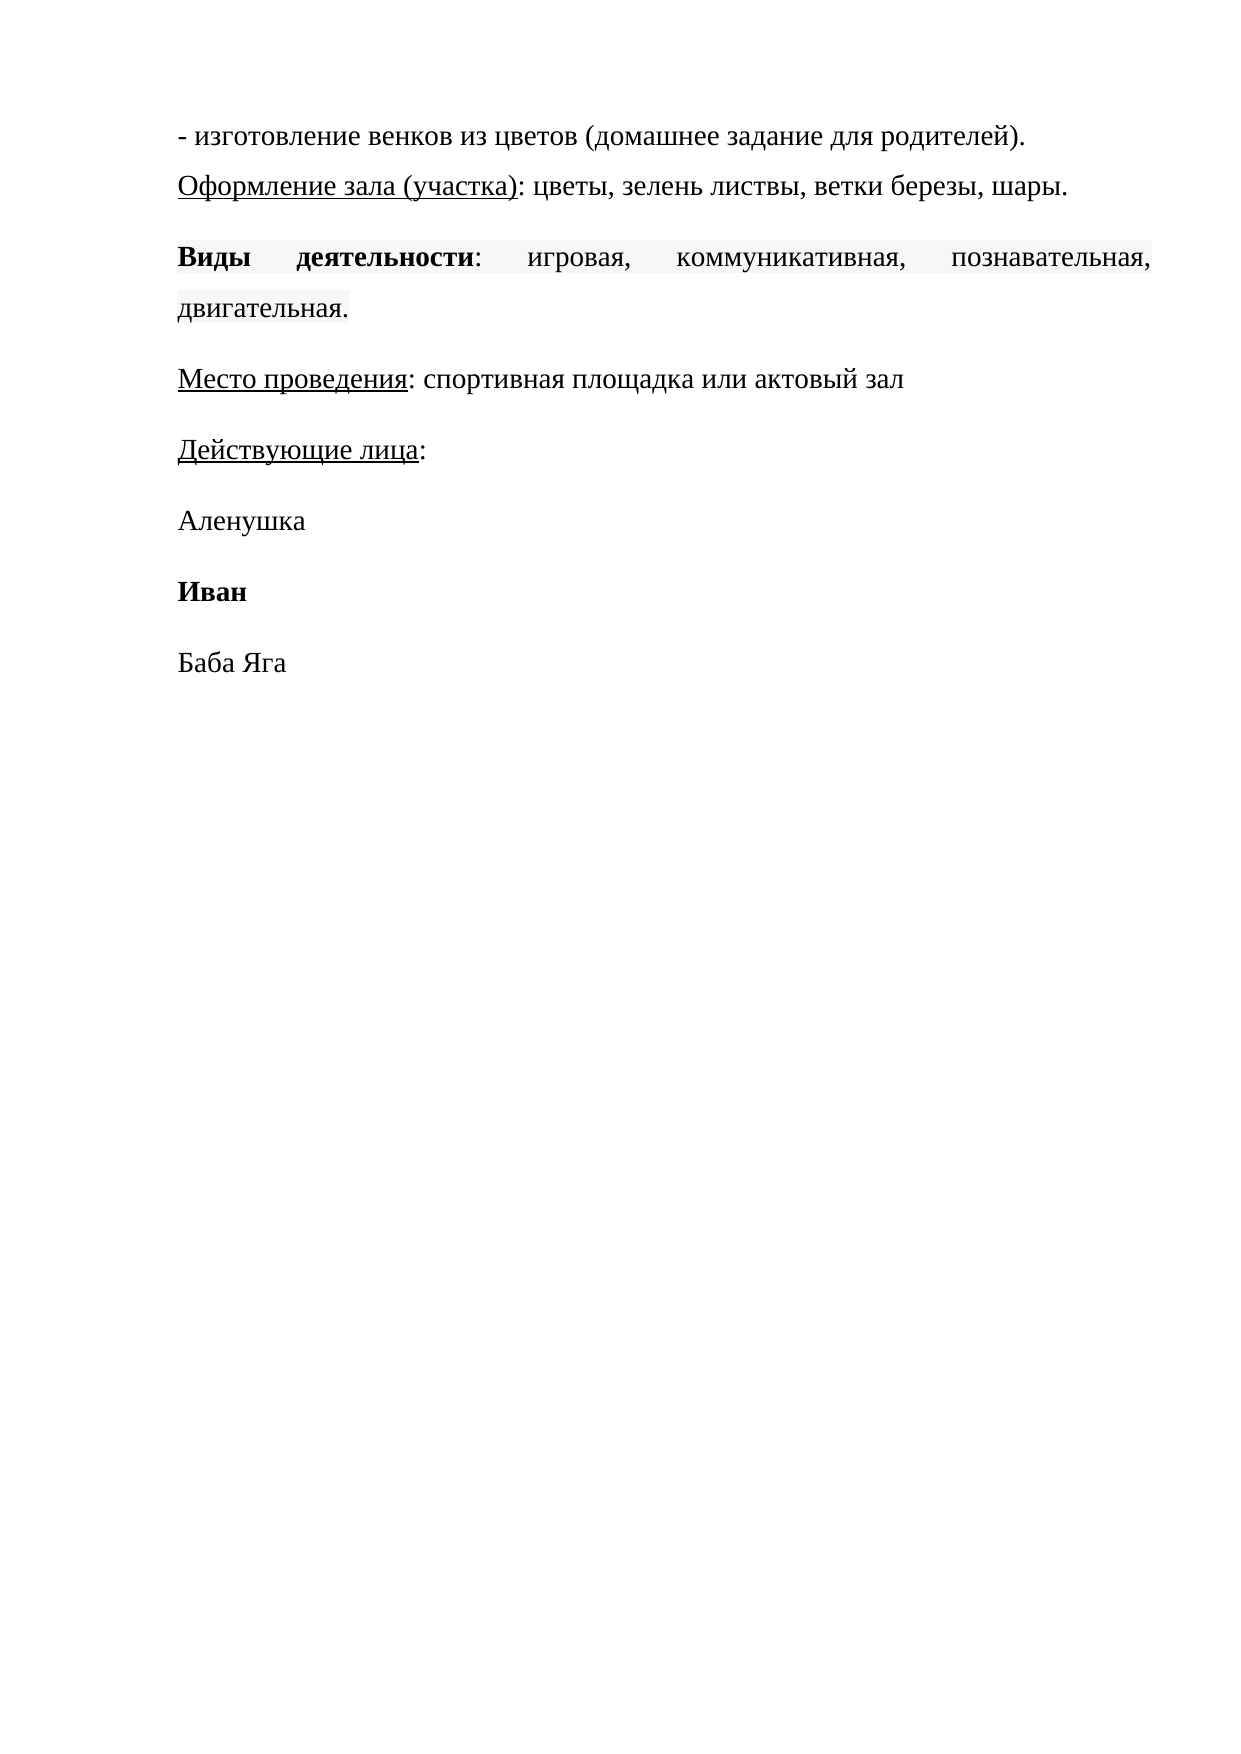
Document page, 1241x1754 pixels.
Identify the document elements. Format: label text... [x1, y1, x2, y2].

text Баба Яга [177, 646, 1152, 679]
text Иван [177, 574, 1152, 608]
text Действующие лица: [177, 432, 1152, 466]
text Виды деятельности: игровая, коммуникативная, познавательная, двигательная. [177, 273, 1152, 323]
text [177, 118, 1152, 202]
text Место проведения: спортивная площадка или актовый зал [177, 361, 1152, 394]
text Аленушка [177, 503, 1152, 537]
